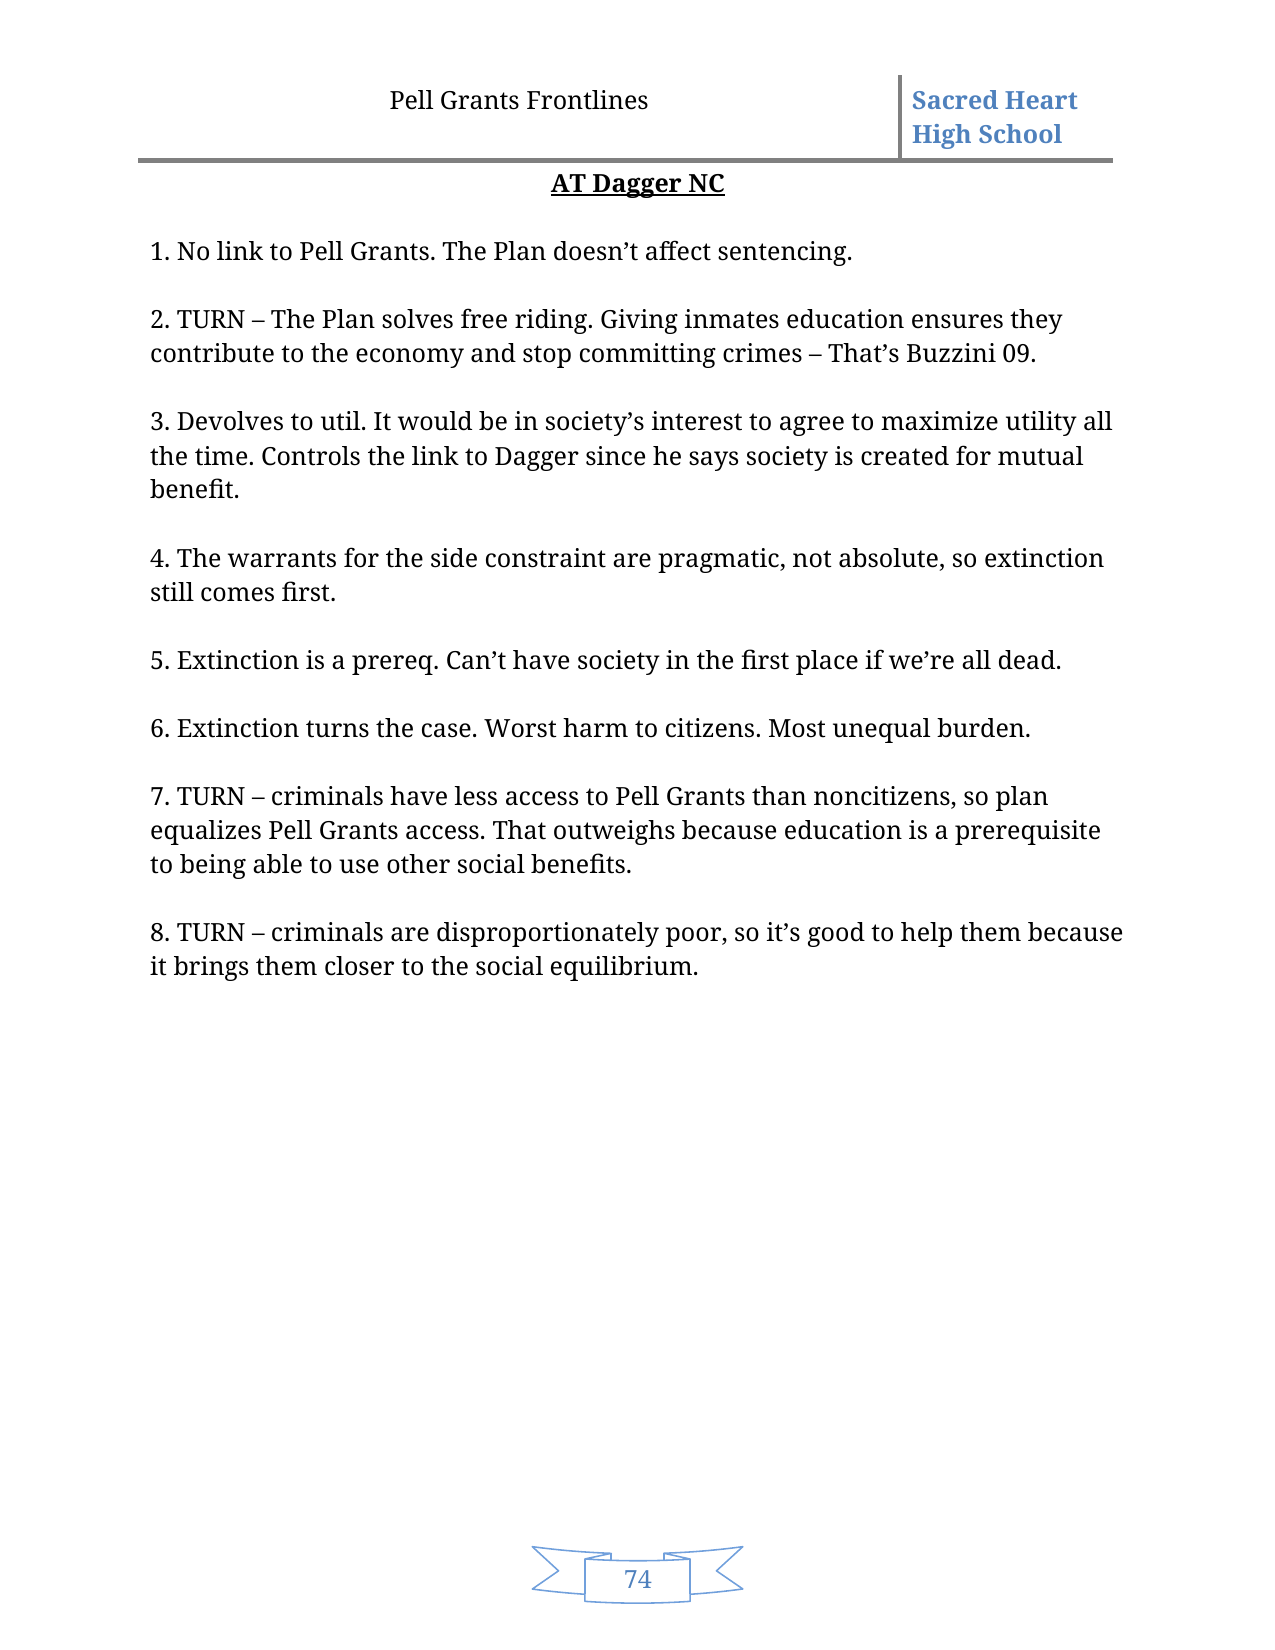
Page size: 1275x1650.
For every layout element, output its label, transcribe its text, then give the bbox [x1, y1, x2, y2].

text 6. Extinction turns the case. Worst harm to citizens. Most unequal burden. [150, 711, 1125, 745]
text 2. TURN – The Plan solves free riding. Giving inmates education ensures they contribute to the economy and stop committing crimes – That’s Buzzini 09. [150, 302, 1125, 370]
text 8. TURN – criminals are disproportionately poor, so it’s good to help them because it brings them closer to the social equilibrium. [150, 915, 1125, 983]
text 5. Extinction is a prereq. Can’t have society in the first place if we’re all dead. [150, 642, 1125, 677]
text 4. The warrants for the side constraint are pragmatic, not absolute, so extinction still comes first. [150, 540, 1125, 608]
text 3. Devolves to util. It would be in society’s interest to agree to maximize utility all the time. Controls the link to Dagger since he says society is created for mutual benefit. [150, 404, 1125, 506]
subtitle AT Dagger NC [150, 166, 1125, 200]
text 7. TURN – criminals have less access to Pell Grants than noncitizens, so plan equalizes Pell Grants access. That outweighs because education is a prerequisite to being able to use other social benefits. [150, 779, 1125, 881]
text 1. No link to Pell Grants. The Plan doesn’t affect sentencing. [150, 234, 1125, 268]
